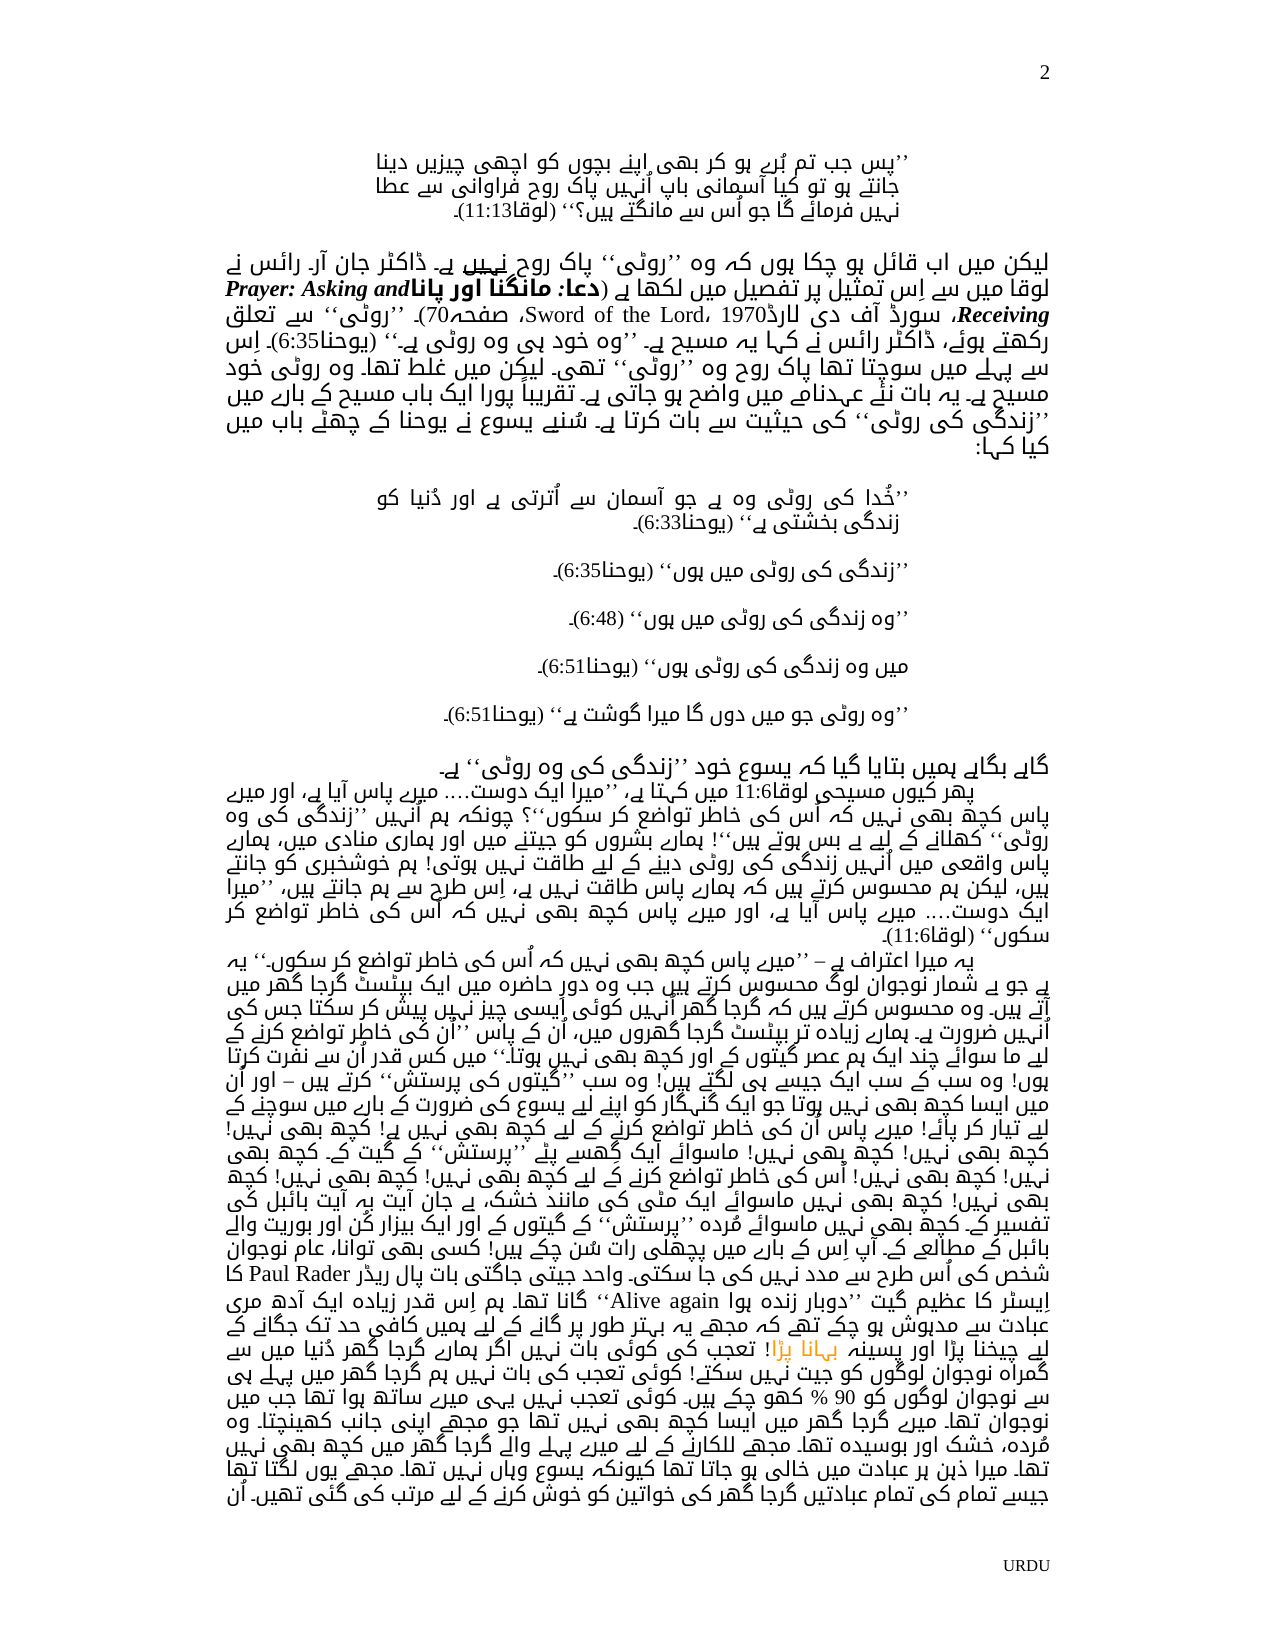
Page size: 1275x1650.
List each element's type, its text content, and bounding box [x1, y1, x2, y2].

text ’’خُدا کی روٹی وہ ہے جو آسمان سے اُترتی ہے اور دُنیا کو زندگی بخشتی ہے‘‘ (یوحنا6:33)۔ [375, 486, 909, 534]
text ’’وہ زندگی کی روٹی میں ہوں‘‘ (6:48)۔ [375, 606, 909, 630]
text گاہے بگاہے ہمیں بتایا گیا کہ یسوع خود ’’زندگی کی وہ روٹی‘‘ ہے۔ [225, 753, 1050, 779]
text ’’پس جب تم بُرے ہو کر بھی اپنے بچوں کو اچھی چیزیں دینا جانتے ہو تو کیا آسمانی باپ اُنہیں پاک روح فراوانی سے عطا نہیں فرمائے گا جو اُس سے مانگتے ہیں؟‘‘ (لوقا11:13)۔ [375, 150, 909, 222]
text ’’وہ روٹی جو میں دوں گا میرا گوشت ہے‘‘ (یوحنا6:51)۔ [375, 702, 909, 726]
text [225, 947, 1050, 1506]
text میں وہ زندگی کی روٹی ہوں‘‘ (یوحنا6:51)۔ [375, 654, 909, 678]
text لیکن میں اب قائل ہو چکا ہوں کہ وہ ’’روٹی‘‘ پاک روح نہیں ہے۔ ڈاکٹر جان آر۔ رائس نے لوقا میں سے اِس تمثیل پر تفصیل میں لکھا ہے (دعا: مانگنا اور پاناPrayer: Asking and Receiving، سورڈ آف دی لارڈSword of the Lord، 1970، صفحہ70)۔ ’’روٹی‘‘ سے تعلق رکھتے ہوئے، ڈاکٹر رائس نے کہا یہ مسیح ہے۔ ’’وہ خود ہی وہ روٹی ہے۔‘‘ (یوحنا6:35)۔ اِس سے پہلے میں سوچتا تھا پاک روح وہ ’’روٹی‘‘ تھی۔ لیکن میں غلط تھا۔ وہ روٹی خود مسیح ہے۔ یہ بات نئے عہدنامے میں واضح ہو جاتی ہے۔ تقریباً پورا ایک باب مسیح کے بارے میں ’’زندگی کی روٹی‘‘ کی حیثیت سے بات کرتا ہے۔ سُنیے یسوع نے یوحنا کے چھٹے باب میں کیا کہا: [225, 248, 1050, 459]
text پھر کیوں مسیحی لوقا11:6 میں کہتا ہے، ’’میرا ایک دوست…. میرے پاس آیا ہے، اور میرے پاس کچھ بھی نہیں کہ اُس کی خاطر تواضع کر سکوں‘‘؟ چونکہ ہم اُنہیں ’’زندگی کی وہ روٹی‘‘ کھلانے کے لیے بے بس ہوتے ہیں‘‘! ہمارے بشروں کو جیتنے میں اور ہماری منادی میں، ہمارے پاس واقعی میں اُنہیں زندگی کی روٹی دینے کے لیے طاقت نہیں ہوتی! ہم خوشخبری کو جانتے ہیں، لیکن ہم محسوس کرتے ہیں کہ ہمارے پاس طاقت نہیں ہے، اِس طرح سے ہم جانتے ہیں، ’’میرا ایک دوست…. میرے پاس آیا ہے، اور میرے پاس کچھ بھی نہیں کہ اُس کی خاطر تواضع کر سکوں‘‘ (لوقا11:6)۔ [225, 779, 1050, 947]
text ’’زندگی کی روٹی میں ہوں‘‘ (یوحنا6:35)۔ [375, 558, 909, 582]
